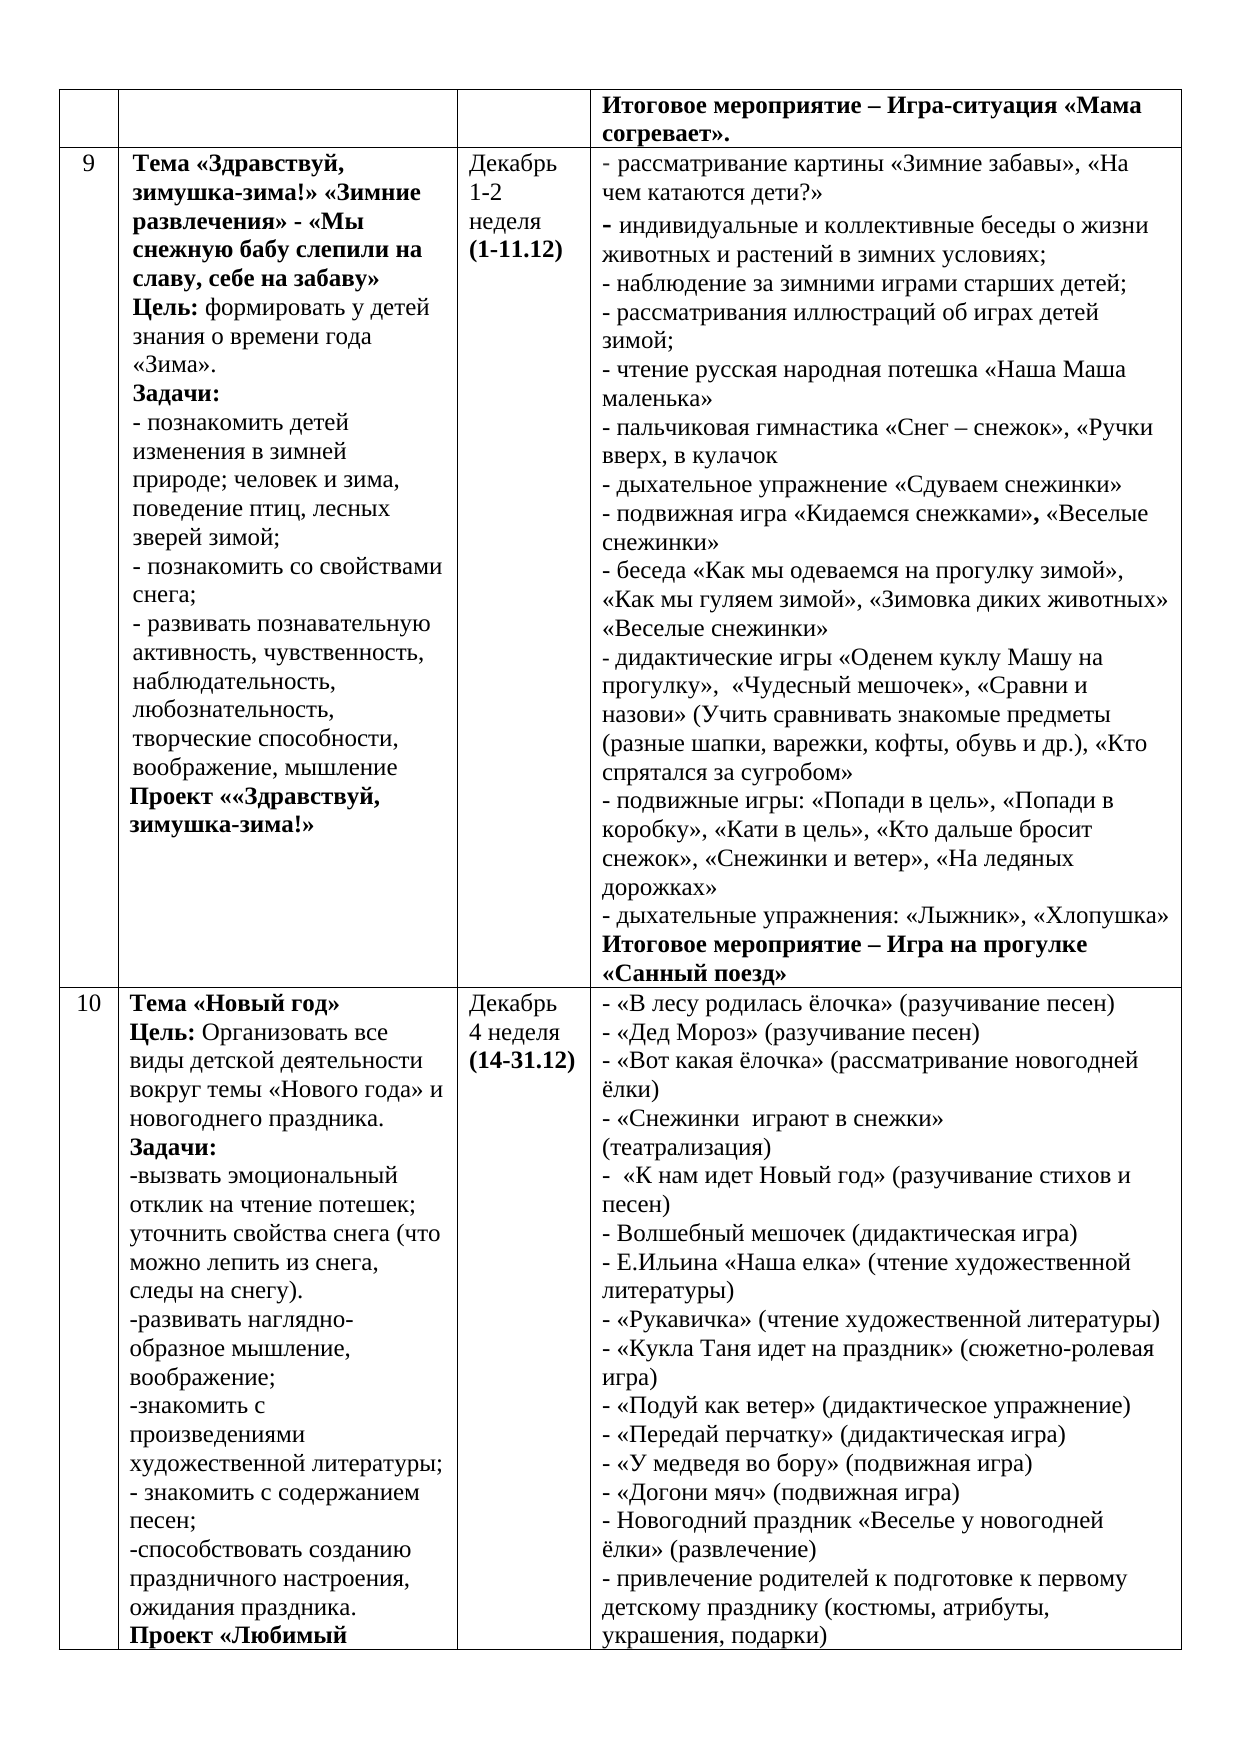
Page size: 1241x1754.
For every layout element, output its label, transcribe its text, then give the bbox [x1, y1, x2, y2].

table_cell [119, 90, 457, 147]
table_cell - рассматривание картины «Зимние забавы», «На чем катаются дети?» - индивидуальные и коллективные беседы о жизни животных и растений в зимних условиях; - наблюдение за зимними играми старших детей; - рассматривания иллюстраций об играх детей зимой; - чтение русская народная потешка «Наша Маша маленька» - пальчиковая гимнастика «Снег – снежок», «Ручки вверх, в кулачок - дыхательное упражнение «Сдуваем снежинки» - подвижная игра «Кидаемся снежками», «Веселые снежинки» - беседа «Как мы одеваемся на прогулку зимой», «Как мы гуляем зимой», «Зимовка диких животных» «Веселые снежинки» - дидактические игры «Оденем куклу Машу на прогулку», «Чудесный мешочек», «Сравни и назови» (Учить сравнивать знакомые предметы (разные шапки, варежки, кофты, обувь и др.), «Кто спрятался за сугробом» - подвижные игры: «Попади в цель», «Попади в коробку», «Кати в цель», «Кто дальше бросит снежок», «Снежинки и ветер», «На ледяных дорожках» - дыхательные упражнения: «Лыжник», «Хлопушка» Итоговое мероприятие – Игра на прогулке «Санный поезд» [591, 148, 1181, 987]
table_cell 10 [60, 988, 118, 1649]
table_cell Тема «Здравствуй, зимушка-зима!» «Зимние развлечения» - «Мы снежную бабу слепили на славу, себе на забаву» Цель: формировать у детей знания о времени года «Зима». Задачи: - познакомить детей изменения в зимней природе; человек и зима, поведение птиц, лесных зверей зимой; - познакомить со свойствами снега; - развивать познавательную активность, чувственность, наблюдательность, любознательность, творческие способности, воображение, мышление Проект ««Здравствуй, зимушка-зима!» [119, 148, 457, 987]
table_cell 8 [60, 90, 118, 147]
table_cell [591, 90, 1181, 147]
table_cell 9 [60, 148, 118, 987]
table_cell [458, 90, 590, 147]
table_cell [591, 988, 1181, 1649]
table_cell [119, 988, 457, 1649]
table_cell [458, 988, 590, 1649]
table_cell Декабрь 1-2 неделя (1-11.12) [458, 148, 590, 987]
